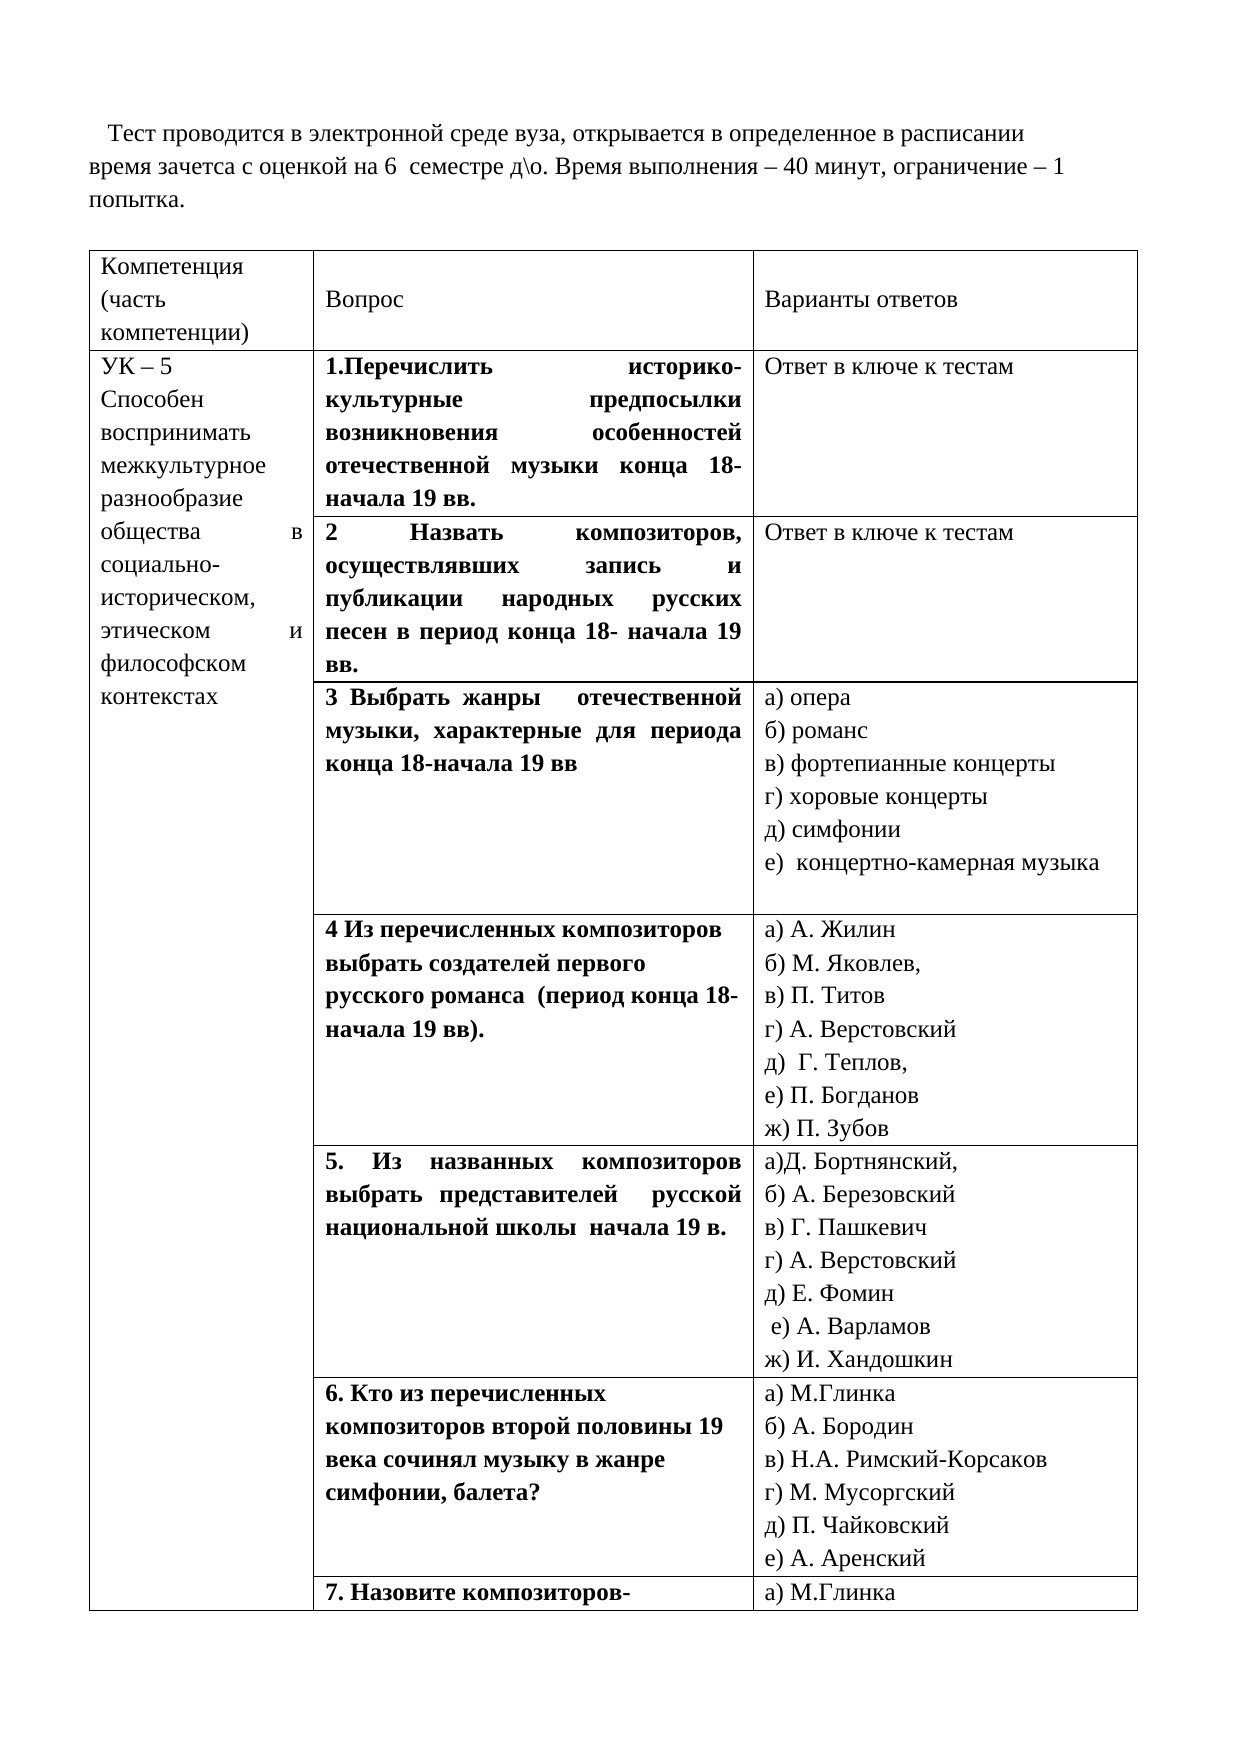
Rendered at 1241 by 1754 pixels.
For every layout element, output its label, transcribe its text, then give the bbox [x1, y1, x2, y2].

table_cell 3 Выбрать жанры отечественной музыки, характерные для периода конца 18-начала 19 вв [314, 683, 753, 913]
table_header Варианты ответов [754, 251, 1137, 350]
table_cell УК – 5 Способен воспринимать межкультурное разнообразие общества в социально-историческом, этическом и философском контекстах [90, 351, 313, 1609]
table_cell а) опера б) романс в) фортепианные концерты г) хоровые концерты д) симфонии е) концертно-камерная музыка [754, 683, 1137, 913]
table_cell 6. Кто из перечисленных композиторов второй половины 19 века сочинял музыку в жанре симфонии, балета? [314, 1378, 753, 1576]
text Тест проводится в электронной среде вуза, открывается в определенное в расписании время зачетса с оценкой на 6 семестре д\о. Время выполнения – 40 минут, ограничение – 1 попытка. [89, 118, 1092, 213]
table_cell 5. Из названных композиторов выбрать представителей русской национальной школы начала 19 в. [314, 1146, 753, 1377]
table_header Компетенция (часть компетенции) [90, 251, 313, 350]
table_cell а) А. Жилин б) М. Яковлев, в) П. Титов г) А. Верстовский д) Г. Теплов, е) П. Богданов ж) П. Зубов [754, 915, 1137, 1145]
table_cell 1.Перечислить историко-культурные предпосылки возникновения особенностей отечественной музыки конца 18-начала 19 вв. [314, 351, 753, 516]
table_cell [314, 1577, 753, 1609]
table_cell 4 Из перечисленных композиторов выбрать создателей первого русского романса (период конца 18- начала 19 вв). [314, 915, 753, 1145]
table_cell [754, 1577, 1137, 1609]
table_cell Ответ в ключе к тестам [754, 517, 1137, 681]
table_cell Ответ в ключе к тестам [754, 351, 1137, 516]
table_header Вопрос [314, 251, 753, 350]
table_cell а) М.Глинка б) А. Бородин в) Н.А. Римский-Корсаков г) М. Мусоргский д) П. Чайковский е) А. Аренский [754, 1378, 1137, 1576]
table_cell 2 Назвать композиторов, осуществлявших запись и публикации народных русских песен в период конца 18- начала 19 вв. [314, 517, 753, 681]
table_cell а)Д. Бортнянский, б) А. Березовский в) Г. Пашкевич г) А. Верстовский д) Е. Фомин е) А. Варламов ж) И. Хандошкин [754, 1146, 1137, 1377]
